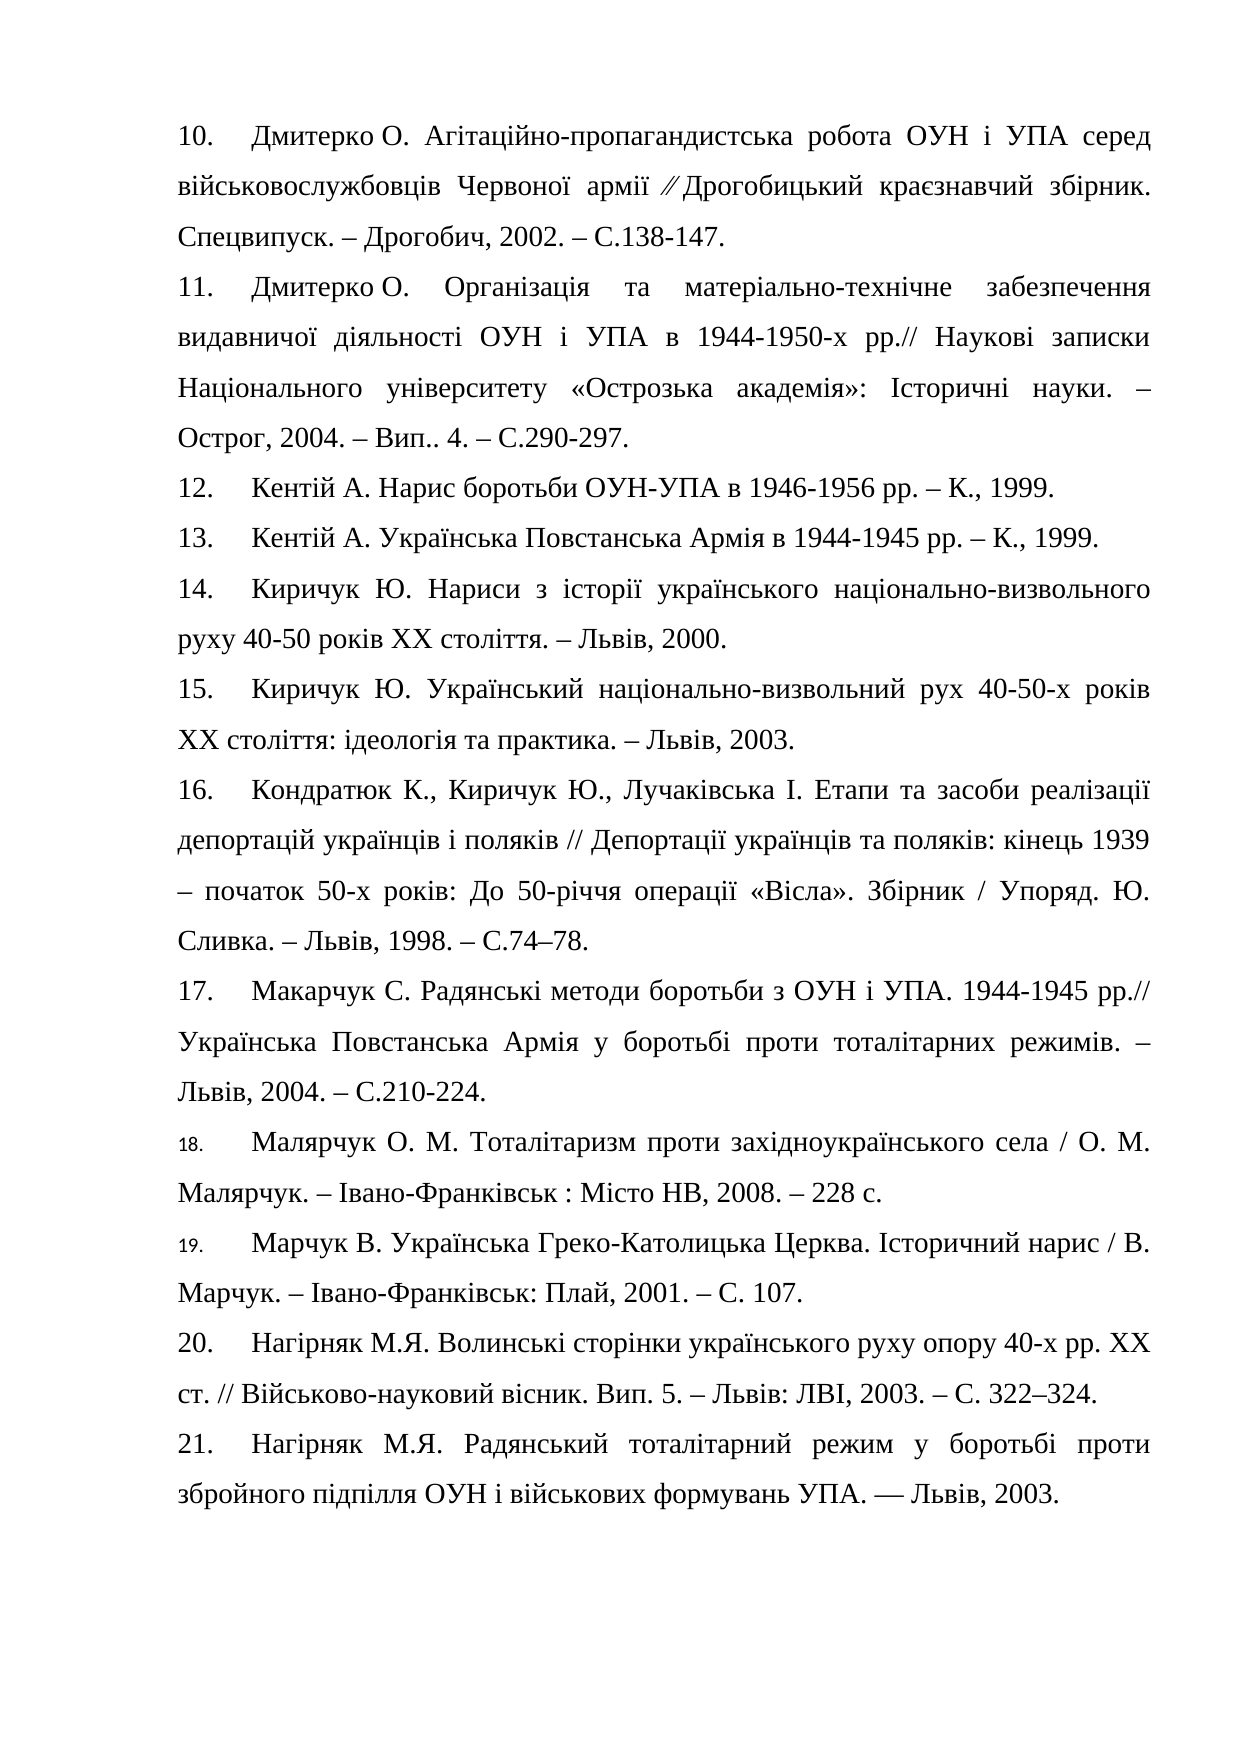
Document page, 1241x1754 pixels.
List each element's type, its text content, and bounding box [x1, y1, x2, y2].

list Кентій А. Нарис боротьби ОУН-УПА в 1946-1956 рр. – К., 1999. [177, 470, 1152, 504]
list Малярчук О. М. Тоталітаризм проти західноукраїнського села / О. М. Малярчук. – Івано-Франківськ : Місто НВ, 2008. – 228 с. [177, 1124, 1152, 1208]
list Кондратюк К., Киричук Ю., Лучаківська І. Етапи та засоби реалізації депортацій українців і поляків // Депортації українців та поляків: кінець 1939 – початок 50-х років: До 50-річчя операції «Вісла». Збірник / Упоряд. Ю. Сливка. – Львів, 1998. – С.74–78. [177, 772, 1152, 957]
list Дмитерко О. Організація та матеріально-технічне забезпечення видавничої діяльності ОУН і УПА в 1944-1950-х рр.// Наукові записки Національного університету «Острозька академія»: Історичні науки. – Острог, 2004. – Вип.. 4. – С.290-297. [177, 269, 1152, 453]
list Киричук Ю. Український національно-визвольний рух 40-50-х років ХХ століття: ідеологія та практика. – Львів, 2003. [177, 672, 1152, 755]
list Дмитерко О. Агітаційно-пропагандистська робота ОУН і УПА серед військовослужбовців Червоної армії ⁄⁄ Дрогобицький краєзнавчий збірник. Спецвипуск. – Дрогобич, 2002. – С.138-147. [177, 118, 1152, 252]
list Кентій А. Українська Повстанська Армія в 1944-1945 рр. – К., 1999. [177, 521, 1152, 554]
list Марчук В. Українська Греко-Католицька Церква. Історичний нарис / В. Марчук. – Івано-Франківськ: Плай, 2001. – С. 107. [177, 1225, 1152, 1309]
list Нагірняк М.Я. Радянський тоталітарний режим у боротьбі проти збройного підпілля ОУН і військових формувань УПА. — Львів, 2003. [177, 1426, 1152, 1510]
list Макарчук С. Радянські методи боротьби з ОУН і УПА. 1944-1945 рр.// Українська Повстанська Армія у боротьбі проти тоталітарних режимів. – Львів, 2004. – С.210-224. [177, 973, 1152, 1108]
list Киричук Ю. Нариси з історії українського національно-визвольного руху 40-50 років ХХ століття. – Львів, 2000. [177, 571, 1152, 655]
list Нагірняк М.Я. Волинські сторінки українського руху опору 40-х рр. ХХ ст. // Військово-науковий вісник. Вип. 5. – Львів: ЛВІ, 2003. – С. 322–324. [177, 1326, 1152, 1409]
